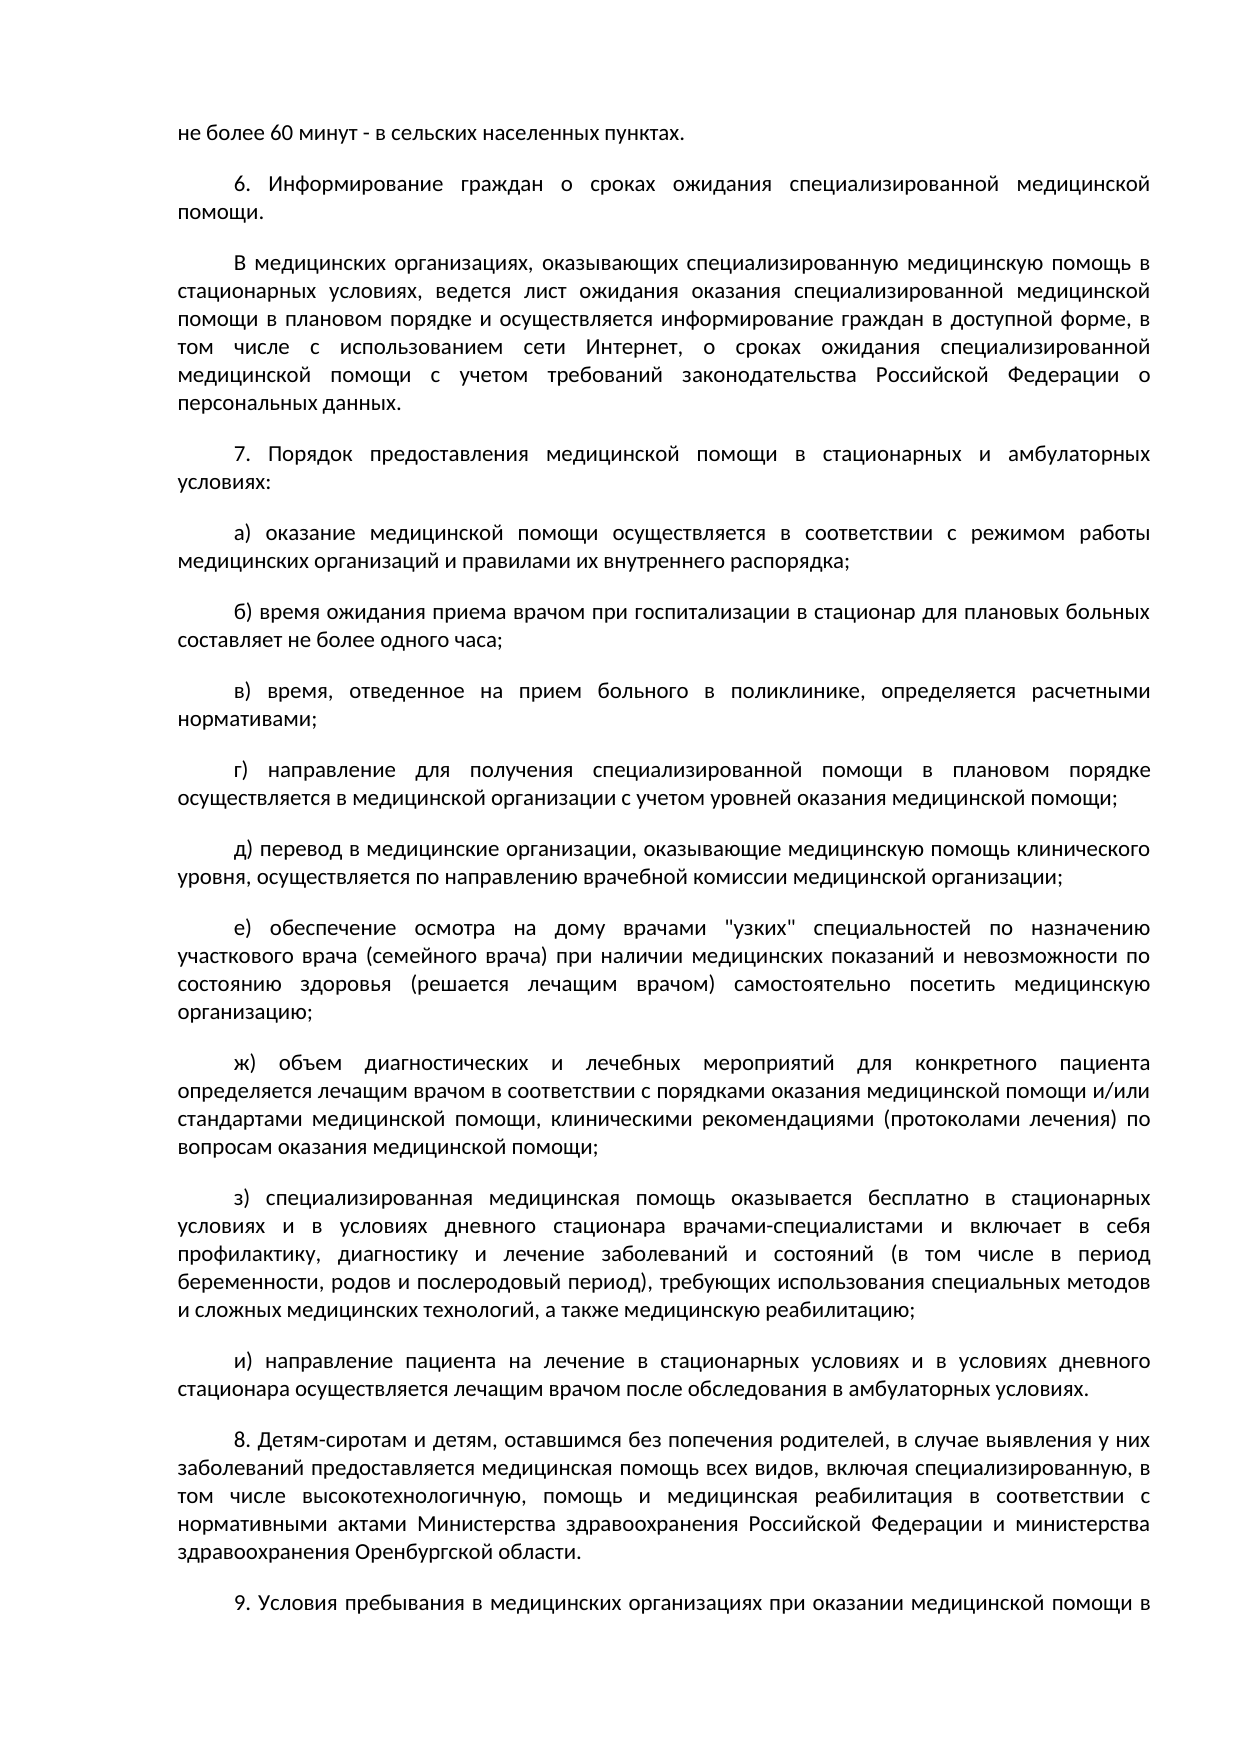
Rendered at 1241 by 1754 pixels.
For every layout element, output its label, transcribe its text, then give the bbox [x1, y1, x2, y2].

text 7. Порядок предоставления медицинской помощи в стационарных и амбулаторных условиях: [177, 439, 1152, 495]
text ж) объем диагностических и лечебных мероприятий для конкретного пациента определяется лечащим врачом в соответствии с порядками оказания медицинской помощи и/или стандартами медицинской помощи, клиническими рекомендациями (протоколами лечения) по вопросам оказания медицинской помощи; [177, 1048, 1152, 1160]
text г) направление для получения специализированной помощи в плановом порядке осуществляется в медицинской организации с учетом уровней оказания медицинской помощи; [177, 755, 1152, 811]
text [177, 1588, 1152, 1616]
text и) направление пациента на лечение в стационарных условиях и в условиях дневного стационара осуществляется лечащим врачом после обследования в амбулаторных условиях. [177, 1346, 1152, 1402]
text д) перевод в медицинские организации, оказывающие медицинскую помощь клинического уровня, осуществляется по направлению врачебной комиссии медицинской организации; [177, 834, 1152, 890]
text 6. Информирование граждан о сроках ожидания специализированной медицинской помощи. [177, 169, 1152, 225]
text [177, 118, 1152, 146]
text в) время, отведенное на прием больного в поликлинике, определяется расчетными нормативами; [177, 676, 1152, 732]
text 8. Детям-сиротам и детям, оставшимся без попечения родителей, в случае выявления у них заболеваний предоставляется медицинская помощь всех видов, включая специализированную, в том числе высокотехнологичную, помощь и медицинская реабилитация в соответствии с нормативными актами Министерства здравоохранения Российской Федерации и министерства здравоохранения Оренбургской области. [177, 1425, 1152, 1565]
text б) время ожидания приема врачом при госпитализации в стационар для плановых больных составляет не более одного часа; [177, 597, 1152, 653]
text а) оказание медицинской помощи осуществляется в соответствии с режимом работы медицинских организаций и правилами их внутреннего распорядка; [177, 518, 1152, 574]
text В медицинских организациях, оказывающих специализированную медицинскую помощь в стационарных условиях, ведется лист ожидания оказания специализированной медицинской помощи в плановом порядке и осуществляется информирование граждан в доступной форме, в том числе с использованием сети Интернет, о сроках ожидания специализированной медицинской помощи с учетом требований законодательства Российской Федерации о персональных данных. [177, 248, 1152, 416]
text з) специализированная медицинская помощь оказывается бесплатно в стационарных условиях и в условиях дневного стационара врачами-специалистами и включает в себя профилактику, диагностику и лечение заболеваний и состояний (в том числе в период беременности, родов и послеродовый период), требующих использования специальных методов и сложных медицинских технологий, а также медицинскую реабилитацию; [177, 1183, 1152, 1323]
text е) обеспечение осмотра на дому врачами "узких" специальностей по назначению участкового врача (семейного врача) при наличии медицинских показаний и невозможности по состоянию здоровья (решается лечащим врачом) самостоятельно посетить медицинскую организацию; [177, 913, 1152, 1025]
